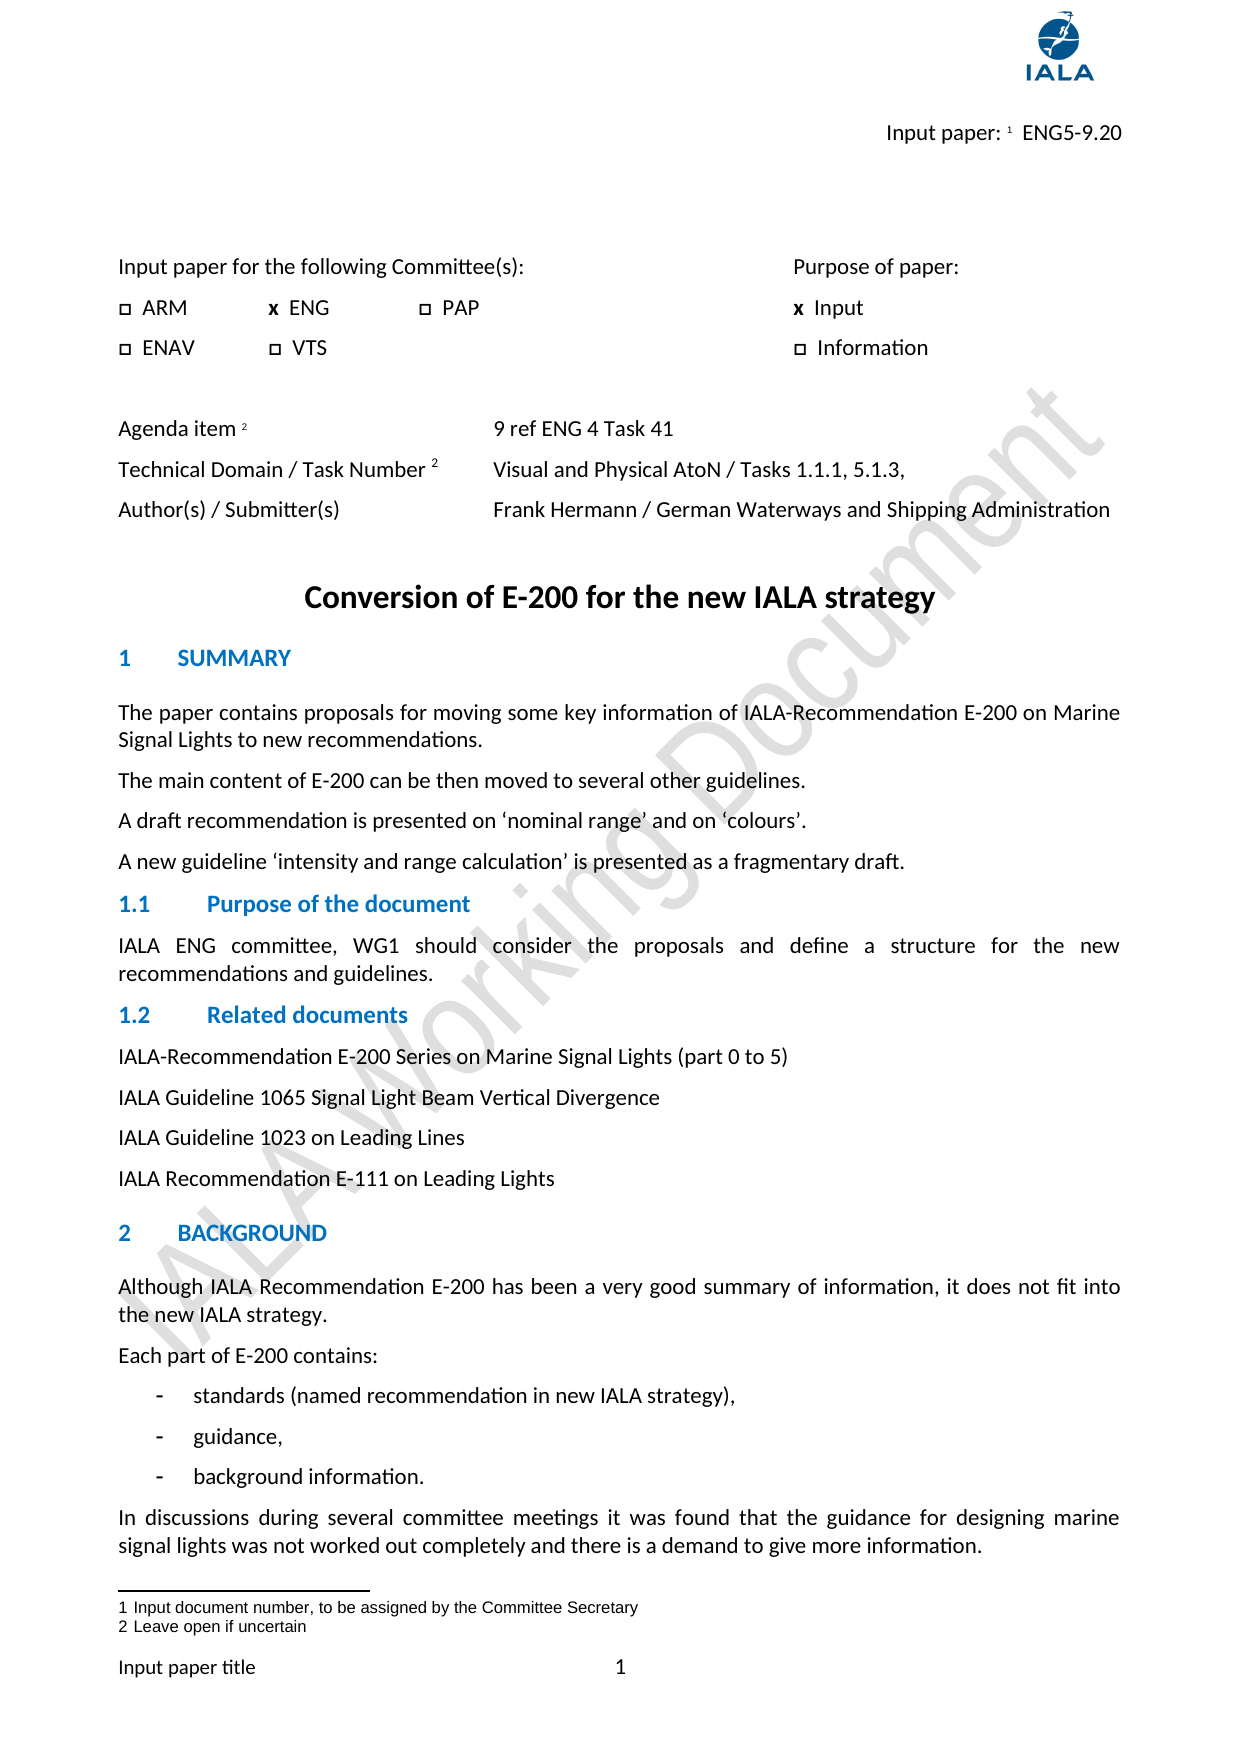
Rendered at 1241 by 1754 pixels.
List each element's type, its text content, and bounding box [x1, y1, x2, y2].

text IALA-Recommendation E-200 Series on Marine Signal Lights (part 0 to 5) [118, 1042, 1122, 1070]
title Conversion of E-200 for the new IALA strategy [118, 576, 1122, 617]
list standards (named recommendation in new IALA strategy), [156, 1381, 1122, 1409]
text Technical Domain / Task Number 2 Visual and Physical AtoN / Tasks 1.1.1, 5.1.3, [118, 455, 1122, 483]
list background information. [156, 1462, 1122, 1491]
text Input paper: ENG5-9.20 [118, 118, 1122, 146]
text □ ARM x ENG □ PAP x Input [118, 293, 1122, 321]
text Each part of E-200 contains: [118, 1341, 1122, 1369]
subtitle Related documents [118, 999, 1122, 1030]
text Input paper for the following Committee(s): Purpose of paper: [118, 252, 1122, 280]
subtitle Background [118, 1217, 1122, 1247]
text The paper contains proposals for moving some key information of IALA-Recommendation E-200 on Marine Signal Lights to new recommendations. [118, 698, 1122, 754]
text Author(s) / Submitter(s) Frank Hermann / German Waterways and Shipping Administration [118, 495, 1122, 523]
text IALA Recommendation E-111 on Leading Lights [118, 1164, 1122, 1192]
text The main content of E-200 can be then moved to several other guidelines. [118, 766, 1122, 794]
text IALA ENG committee, WG1 should consider the proposals and define a structure for the new recommendations and guidelines. [118, 931, 1122, 987]
text IALA Guideline 1023 on Leading Lines [118, 1123, 1122, 1151]
text In discussions during several committee meetings it was found that the guidance for designing marine signal lights was not worked out completely and there is a demand to give more information. [118, 1503, 1122, 1559]
text A draft recommendation is presented on ‘nominal range’ and on ‘colours’. [118, 807, 1122, 835]
text Agenda item 9 ref ENG 4 Task 41 [118, 414, 1122, 442]
list guidance, [156, 1422, 1122, 1450]
text Although IALA Recommendation E-200 has been a very good summary of information, it does not fit into the new IALA strategy. [118, 1272, 1122, 1328]
text □ ENAV □ VTS □ Information [118, 333, 1122, 361]
text A new guideline ‘intensity and range calculation’ is presented as a fragmentary draft. [118, 847, 1122, 875]
subtitle Purpose of the document [118, 888, 1122, 918]
subtitle Summary [118, 642, 1122, 673]
picture [1011, 3, 1106, 96]
text IALA Guideline 1065 Signal Light Beam Vertical Divergence [118, 1083, 1122, 1111]
